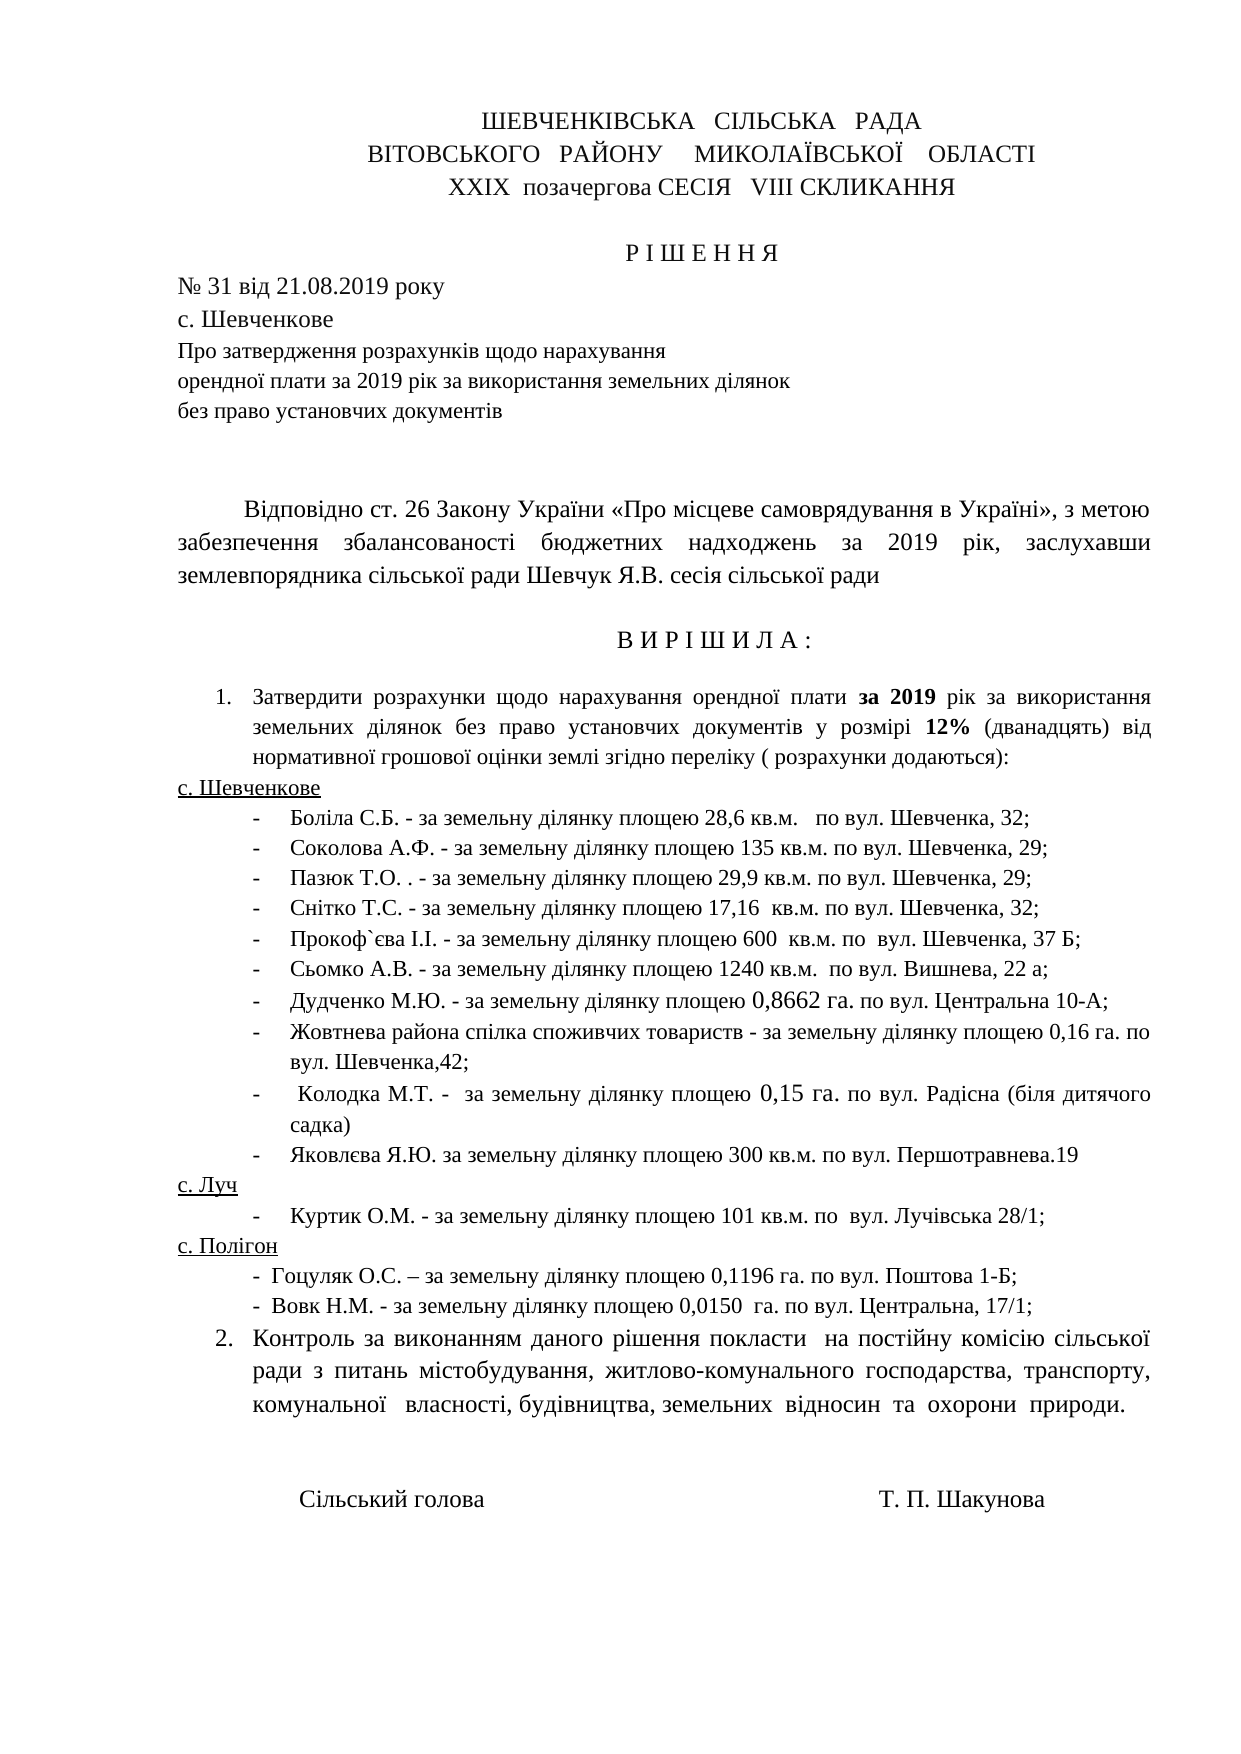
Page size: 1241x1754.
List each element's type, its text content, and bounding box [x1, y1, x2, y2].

text без право установчих документів [177, 398, 1152, 424]
text Про затвердження розрахунків щодо нарахування [177, 337, 1152, 363]
text Сільський голова Т. П. Шакунова [177, 1484, 1167, 1513]
list Жовтнева района спілка споживчих товариств - за земельну ділянку площею 0,16 га. по вул. Шевченка,42; [252, 1018, 1152, 1075]
list Соколова А.Ф. - за земельну ділянку площею 135 кв.м. по вул. Шевченка, 29; [252, 834, 1152, 860]
text № 31 від 21.08.2019 року [177, 271, 1167, 300]
list Дудченко М.Ю. - за земельну ділянку площею 0,8662 га. по вул. Центральна 10-А; [252, 985, 1152, 1014]
list Яковлєва Я.Ю. за земельну ділянку площею 300 кв.м. по вул. Першотравнева.19 [252, 1141, 1152, 1168]
list Затвердити розрахунки щодо нарахування орендної плати за 2019 рік за використання земельних ділянок без право установчих документів у розмірі 12% (дванадцять) від нормативної грошової оцінки землі згідно переліку ( розрахунки додаються): [215, 683, 1152, 770]
text с. Луч [177, 1172, 1152, 1198]
text с. Полігон [177, 1232, 1152, 1258]
list Прокоф`єва І.І. - за земельну ділянку площею 600 кв.м. по вул. Шевченка, 37 Б; [252, 925, 1152, 951]
text - Вовк Н.М. - за земельну ділянку площею 0,0150 га. по вул. Центральна, 17/1; [252, 1292, 1152, 1319]
text с. Шевченкове [177, 774, 1152, 800]
text ШЕВЧЕНКІВСЬКА СІЛЬСЬКА РАДА ВІТОВСЬКОГО РАЙОНУ МИКОЛАЇВСЬКОЇ ОБЛАСТІ ХХІХ позачергова СЕСІЯ VІІІ СКЛИКАННЯ [236, 106, 1167, 201]
text - Гоцуляк О.С. – за земельну ділянку площею 0,1196 га. по вул. Поштова 1-Б; [252, 1262, 1152, 1288]
list Контроль за виконанням даного рішення покласти на постійну комісію сільської ради з питань містобудування, житлово-комунального господарства, транспорту, комунальної власності, будівництва, земельних відносин та охорони природи. [215, 1323, 1152, 1417]
text орендної плати за 2019 рік за використання земельних ділянок [177, 367, 1152, 394]
list Сьомко А.В. - за земельну ділянку площею 1240 кв.м. по вул. Вишнева, 22 а; [252, 955, 1152, 981]
list Боліла С.Б. - за земельну ділянку площею 28,6 кв.м. по вул. Шевченка, 32; [252, 804, 1152, 830]
text с. Шевченкове [177, 304, 1167, 333]
list Снітко Т.С. - за земельну ділянку площею 17,16 кв.м. по вул. Шевченка, 32; [252, 894, 1152, 921]
text Відповідно ст. 26 Закону України «Про місцеве самоврядування в Україні», з метою забезпечення збалансованості бюджетних надходжень за 2019 рік, заслухавши землевпорядника сільської ради Шевчук Я.В. сесія сільської ради [177, 494, 1152, 589]
list Колодка М.Т. - за земельну ділянку площею 0,15 га. по вул. Радісна (біля дитячого садка) [252, 1078, 1152, 1137]
text Р І Ш Е Н Н Я [236, 238, 1167, 267]
list Пазюк Т.О. . - за земельну ділянку площею 29,9 кв.м. по вул. Шевченка, 29; [252, 864, 1152, 891]
text ВИРІШИЛА: [236, 626, 1167, 654]
list Куртик О.М. - за земельну ділянку площею 101 кв.м. по вул. Лучівська 28/1; [252, 1202, 1152, 1228]
